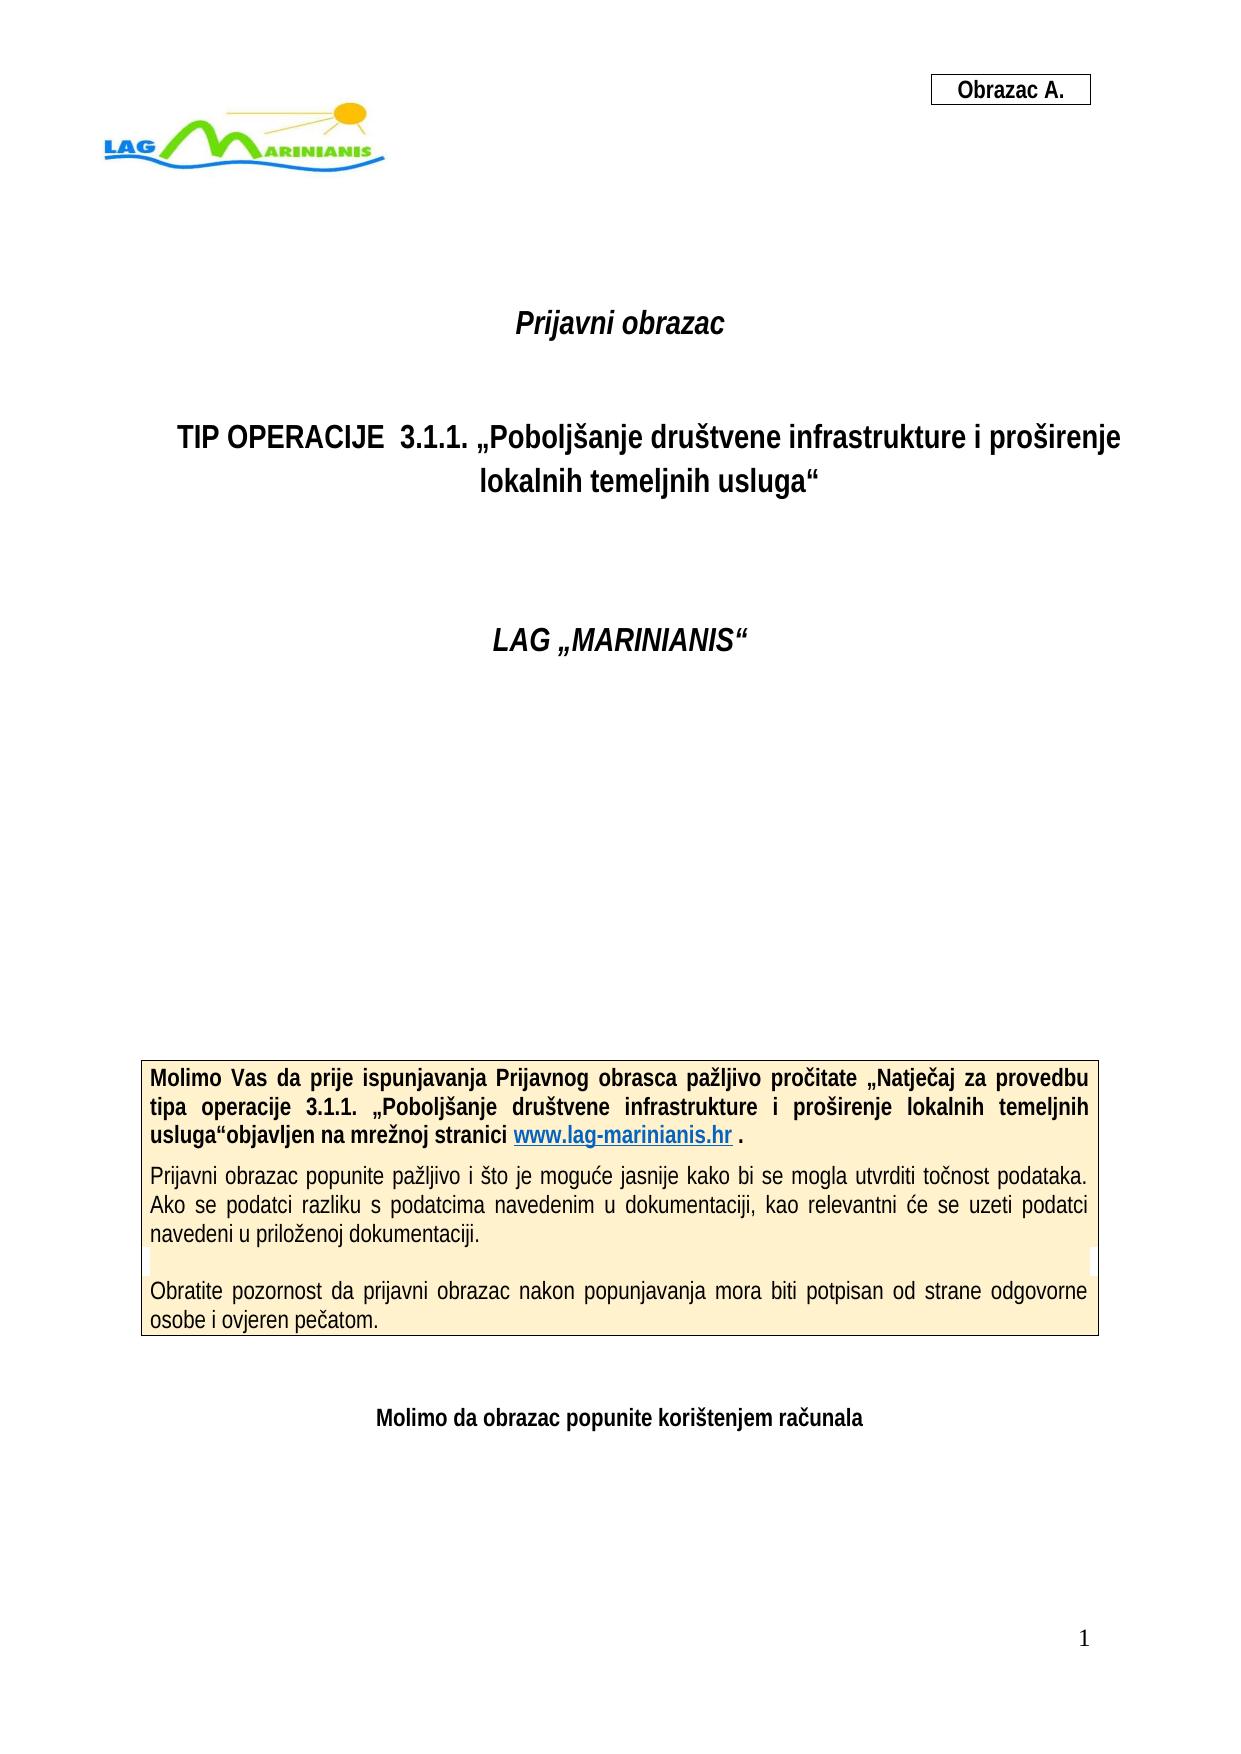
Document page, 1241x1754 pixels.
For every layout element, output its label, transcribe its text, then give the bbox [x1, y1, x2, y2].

text Molimo Vas da prije ispunjavanja Prijavnog obrasca pažljivo pročitate „Natječaj za provedbu tipa operacije 3.1.1. „Poboljšanje društvene infrastrukture i proširenje lokalnih temeljnih usluga“objavljen na mrežnoj stranici www.lag-marinianis.hr . [142, 1061, 1098, 1149]
text Molimo da obrazac popunite korištenjem računala [149, 1403, 1090, 1432]
picture [101, 82, 391, 213]
text LAG „MARINIANIS“ [150, 620, 1090, 658]
text TIP OPERACIJE 3.1.1. „Poboljšanje društvene infrastrukture i proširenje lokalnih temeljnih usluga“ [150, 418, 1149, 500]
text Prijavni obrazac popunite pažljivo i što je moguće jasnije kako bi se mogla utvrditi točnost podataka. Ako se podatci razliku s podatcima navedenim u dokumentaciji, kao relevantni će se uzeti podatci navedeni u priloženoj dokumentaciji. [142, 1158, 1098, 1247]
text Prijavni obrazac [150, 303, 1090, 341]
text Obratite pozornost da prijavni obrazac nakon popunjavanja mora biti potpisan od strane odgovorne osobe i ovjeren pečatom. [142, 1273, 1098, 1335]
